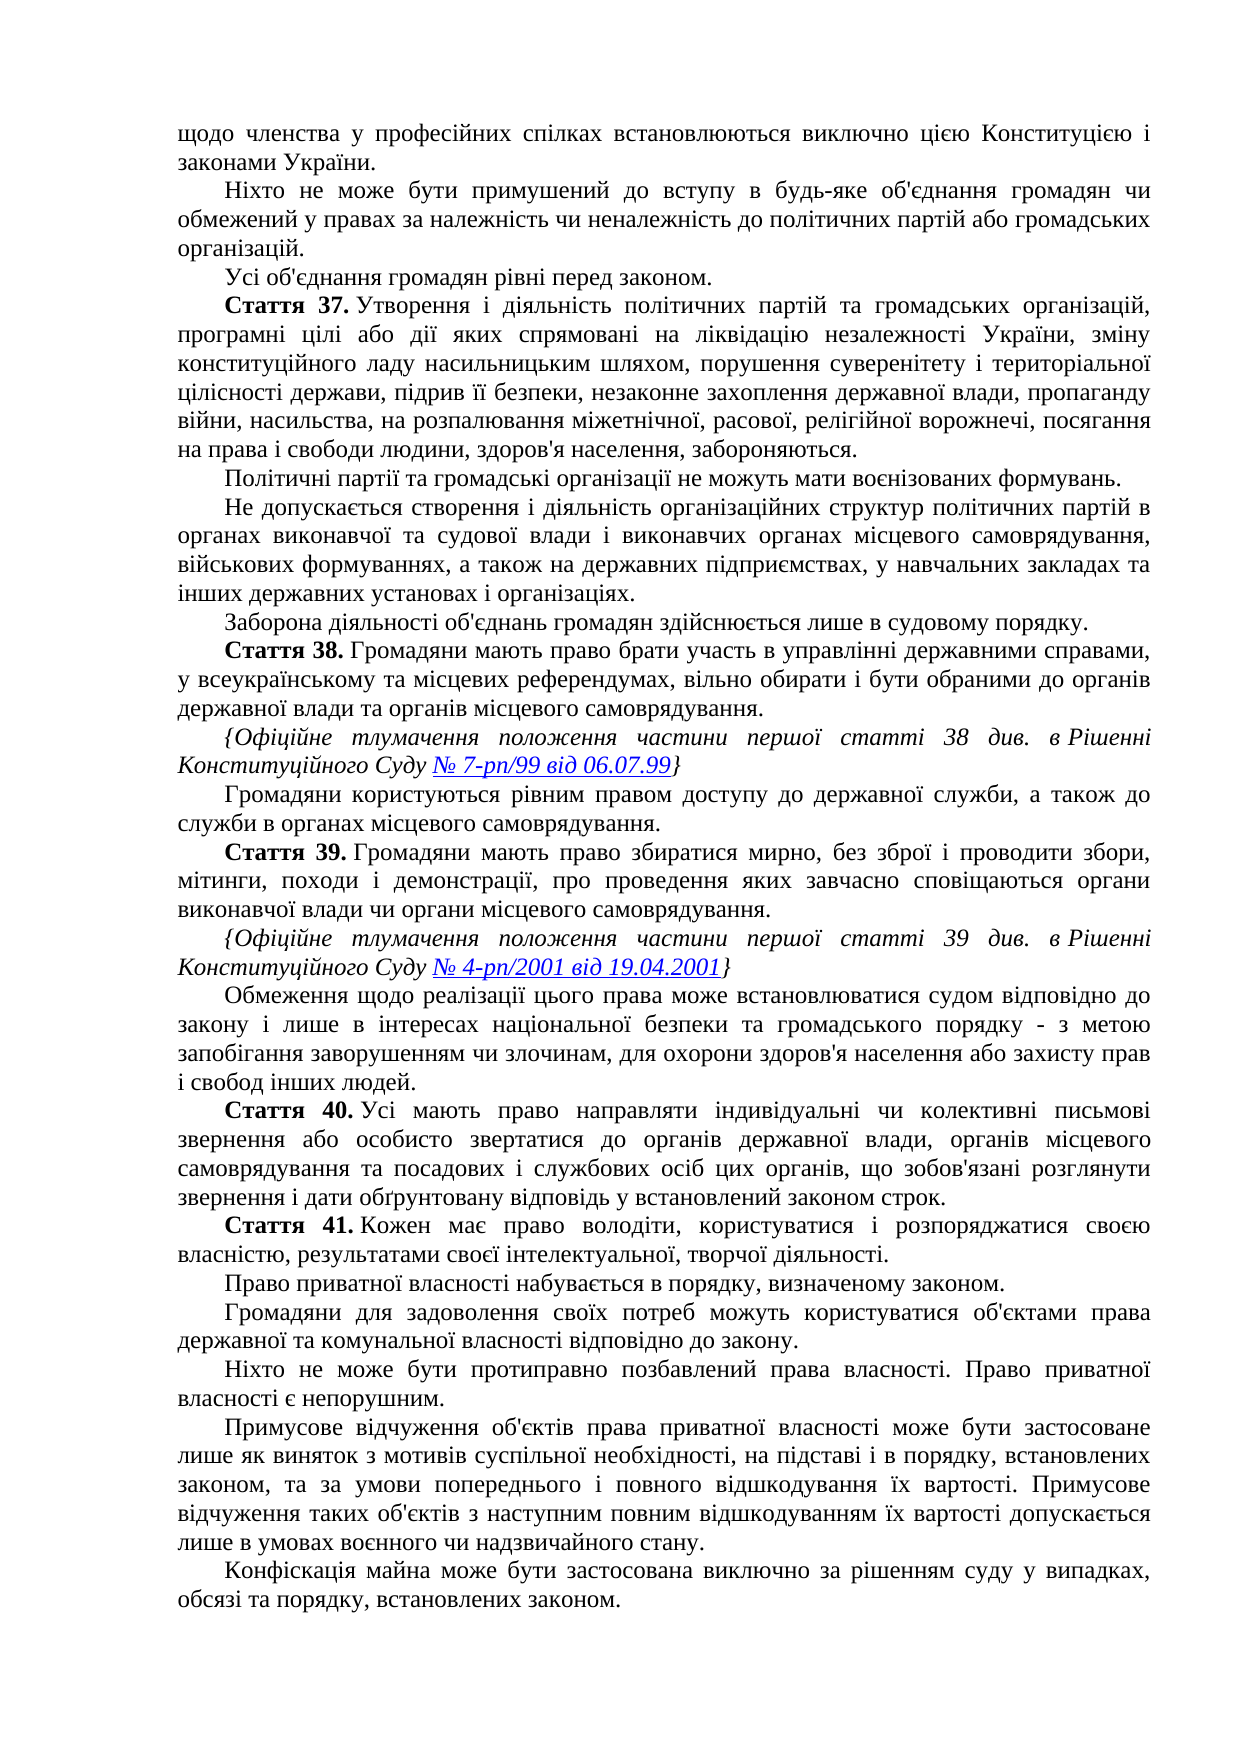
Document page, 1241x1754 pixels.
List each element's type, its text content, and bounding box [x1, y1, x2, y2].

text Громадяни для задоволення своїх потреб можуть користуватися об'єктами права державної та комунальної власності відповідно до закону. [177, 1297, 1152, 1354]
text {Офіційне тлумачення положення частини першої статті 38 див. в Рішенні Конституційного Суду № 7-рп/99 від 06.07.99} [177, 722, 1152, 779]
text Стаття 38. Громадяни мають право брати участь в управлінні державними справами, у всеукраїнському та місцевих референдумах, вільно обирати і бути обраними до органів державної влади та органів місцевого самоврядування. [177, 636, 1152, 722]
text Політичні партії та громадські організації не можуть мати воєнізованих формувань. [177, 463, 1152, 492]
text Ніхто не може бути протиправно позбавлений права власності. Право приватної власності є непорушним. [177, 1354, 1152, 1412]
text {Офіційне тлумачення положення частини першої статті 39 див. в Рішенні Конституційного Суду № 4-рп/2001 від 19.04.2001} [177, 923, 1152, 981]
text Обмеження щодо реалізації цього права може встановлюватися судом відповідно до закону і лише в інтересах національної безпеки та громадського порядку - з метою запобігання заворушенням чи злочинам, для охорони здоров'я населення або захисту прав і свобод інших людей. [177, 981, 1152, 1096]
text Громадяни користуються рівним правом доступу до державної служби, а також до служби в органах місцевого самоврядування. [177, 779, 1152, 837]
text Не допускається створення і діяльність організаційних структур політичних партій в органах виконавчої та судової влади і виконавчих органах місцевого самоврядування, військових формуваннях, а також на державних підприємствах, у навчальних закладах та інших державних установах і організаціях. [177, 492, 1152, 607]
text Заборона діяльності об'єднань громадян здійснюється лише в судовому порядку. [177, 607, 1152, 636]
text Стаття 40. Усі мають право направляти індивідуальні чи колективні письмові звернення або особисто звертатися до органів державної влади, органів місцевого самоврядування та посадових і службових осіб цих органів, що зобов'язані розглянути звернення і дати обґрунтовану відповідь у встановлений законом строк. [177, 1096, 1152, 1211]
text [177, 118, 1152, 176]
text Ніхто не може бути примушений до вступу в будь-яке об'єднання громадян чи обмежений у правах за належність чи неналежність до політичних партій або громадських організацій. [177, 176, 1152, 262]
text Стаття 41. Кожен має право володіти, користуватися і розпоряджатися своєю власністю, результатами своєї інтелектуальної, творчої діяльності. [177, 1211, 1152, 1268]
text Примусове відчуження об'єктів права приватної власності може бути застосоване лише як виняток з мотивів суспільної необхідності, на підставі і в порядку, встановлених законом, та за умови попереднього і повного відшкодування їх вартості. Примусове відчуження таких об'єктів з наступним повним відшкодуванням їх вартості допускається лише в умовах воєнного чи надзвичайного стану. [177, 1412, 1152, 1556]
text Стаття 37. Утворення і діяльність політичних партій та громадських організацій, програмні цілі або дії яких спрямовані на ліквідацію незалежності України, зміну конституційного ладу насильницьким шляхом, порушення суверенітету і територіальної цілісності держави, підрив її безпеки, незаконне захоплення державної влади, пропаганду війни, насильства, на розпалювання міжетнічної, расової, релігійної ворожнечі, посягання на права і свободи людини, здоров'я населення, забороняються. [177, 291, 1152, 463]
text Конфіскація майна може бути застосована виключно за рішенням суду у випадках, обсязі та порядку, встановлених законом. [177, 1556, 1152, 1613]
text Право приватної власності набувається в порядку, визначеному законом. [177, 1268, 1152, 1297]
text Усі об'єднання громадян рівні перед законом. [177, 262, 1152, 291]
text Стаття 39. Громадяни мають право збиратися мирно, без зброї і проводити збори, мітинги, походи і демонстрації, про проведення яких завчасно сповіщаються органи виконавчої влади чи органи місцевого самоврядування. [177, 837, 1152, 923]
